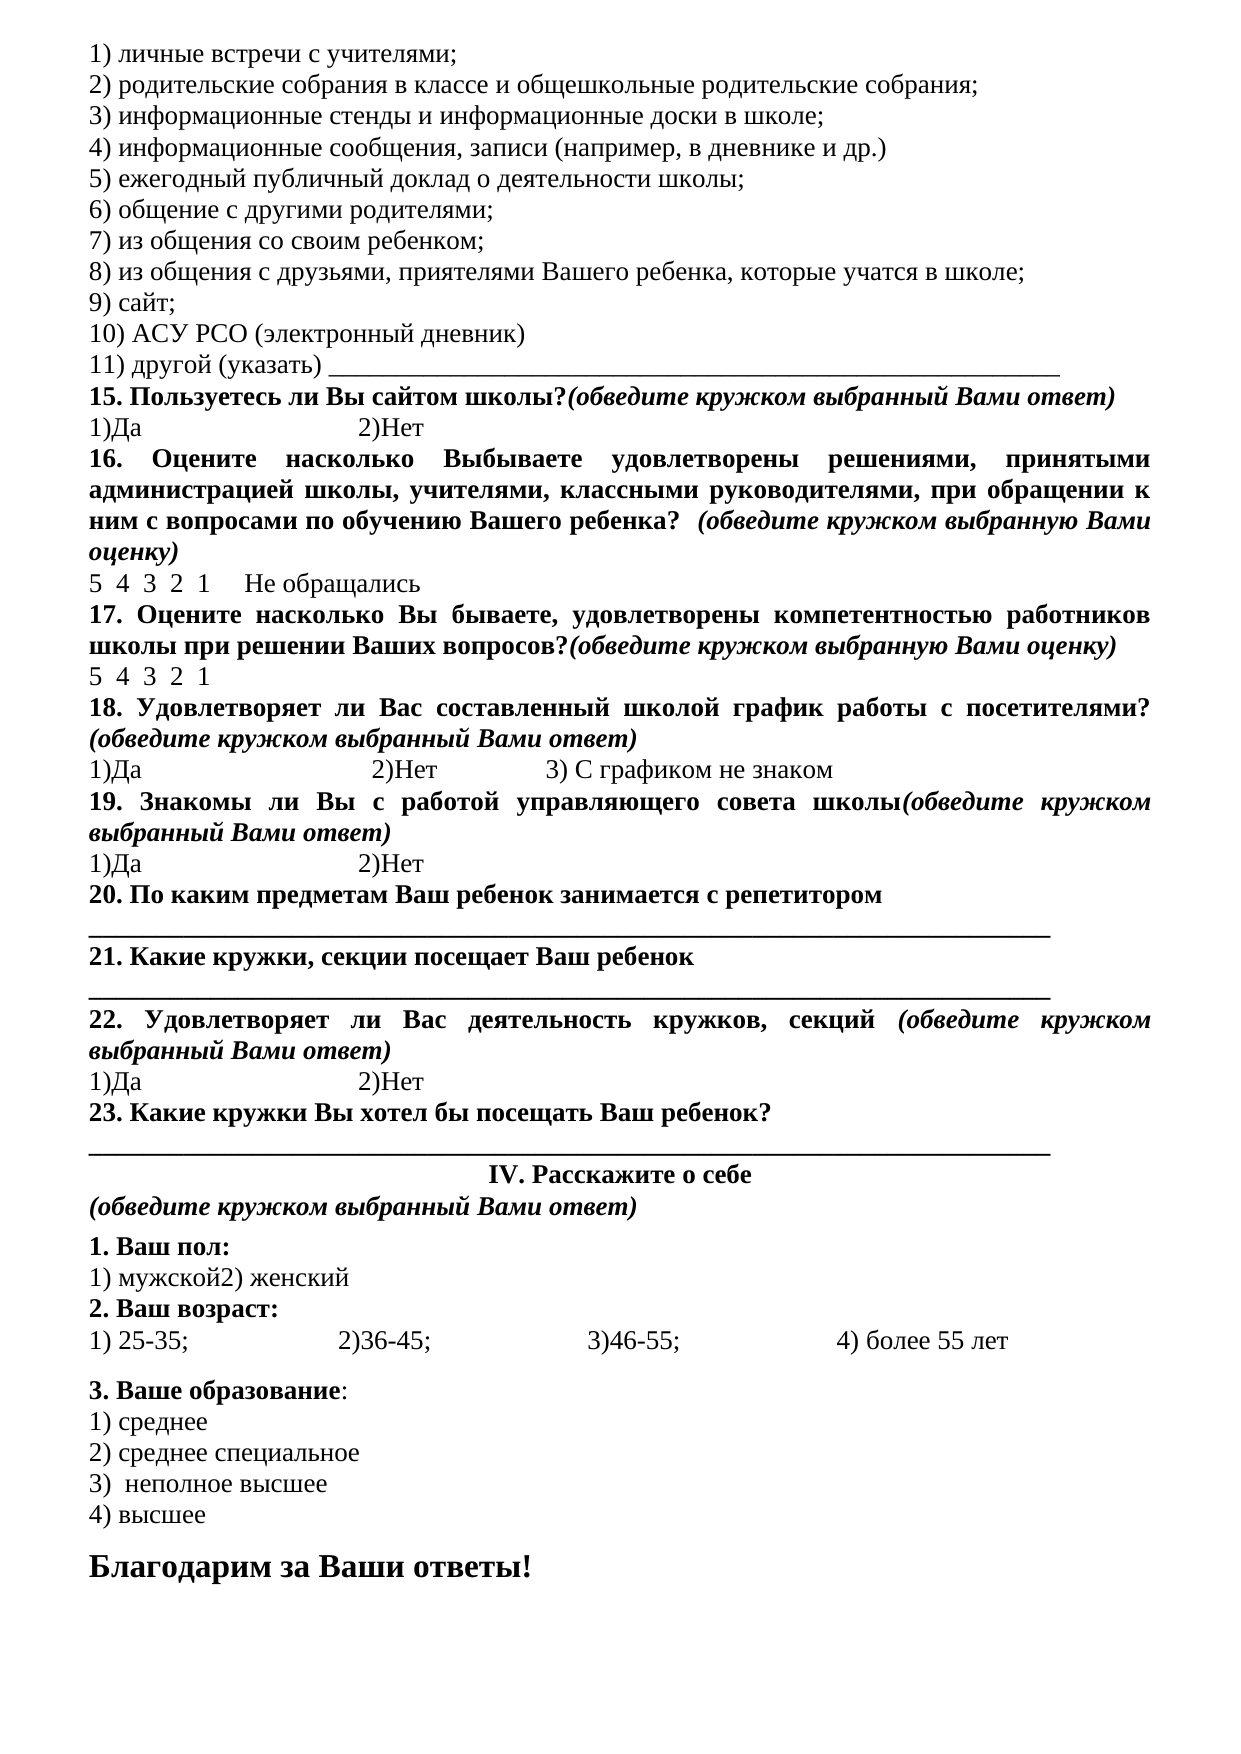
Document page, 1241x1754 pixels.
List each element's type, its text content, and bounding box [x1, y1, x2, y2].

text 15. Пользуетесь ли Вы сайтом школы?(обведите кружком выбранный Вами ответ) [89, 380, 1152, 411]
text 1) среднее [89, 1405, 1152, 1436]
text 1)Да 2)Нет [89, 847, 1152, 878]
text 1)Да 2)Нет [89, 411, 1152, 442]
text 17. Оцените насколько Вы бываете, удовлетворены компетентностью работников школы при решении Ваших вопросов?(обведите кружком выбранную Вами оценку) [89, 598, 1152, 660]
text IV. Расскажите о себе [89, 1158, 1152, 1189]
table_header 3)46-55; [576, 1324, 825, 1355]
text 18. Удовлетворяет ли Вас составленный школой график работы с посетителями?(обведите кружком выбранный Вами ответ) [89, 691, 1152, 753]
text 4) информационные сообщения, записи (например, в дневнике и др.) [89, 131, 1152, 162]
text 6) общение с другими родителями; [89, 193, 1152, 224]
text _______________________________________________________________________ [89, 972, 1152, 1003]
text 1)Да 2)Нет 3) С графиком не знаком [89, 753, 1152, 785]
text 2) среднее специальное [89, 1436, 1152, 1467]
text 10) АСУ РСО (электронный дневник) [89, 317, 1152, 349]
text 2. Ваш возраст: [89, 1293, 1152, 1324]
text 20. По каким предметам Ваш ребенок занимается с репетитором [89, 878, 1152, 909]
text 4) высшее [89, 1499, 1152, 1530]
text 5) ежегодный публичный доклад о деятельности школы; [89, 162, 1152, 193]
text 7) из общения со своим ребенком; [89, 224, 1152, 255]
text 1)Да 2)Нет [89, 1065, 1152, 1096]
text 9) сайт; [89, 286, 1152, 317]
table_header 1) 25-35; [78, 1324, 327, 1355]
text 1) личные встречи с учителями; [89, 37, 1152, 68]
text 1. Ваш пол: [89, 1230, 1152, 1261]
text 1) мужской2) женский [89, 1261, 1152, 1293]
text 3) информационные стенды и информационные доски в школе; [89, 99, 1152, 131]
table_header 4) более 55 лет [825, 1324, 1074, 1355]
text _______________________________________________________________________ [89, 909, 1152, 940]
text 21. Какие кружки, секции посещает Ваш ребенок [89, 940, 1152, 972]
table_header 2)36-45; [327, 1324, 576, 1355]
text 11) другой (указать) ______________________________________________________ [89, 349, 1152, 380]
text 3. Ваше образование: [89, 1374, 1152, 1405]
text 23. Какие кружки Вы хотел бы посещать Ваш ребенок? [89, 1096, 1152, 1127]
text 19. Знакомы ли Вы с работой управляющего совета школы(обведите кружком выбранный Вами ответ) [89, 785, 1152, 847]
text _______________________________________________________________________ [89, 1127, 1152, 1158]
text 2) родительские собрания в классе и общешкольные родительские собрания; [89, 68, 1152, 99]
text (обведите кружком выбранный Вами ответ) [89, 1189, 1152, 1221]
text 22. Удовлетворяет ли Вас деятельность кружков, секций (обведите кружком выбранный Вами ответ) [89, 1003, 1152, 1065]
text 5 4 3 2 1 [89, 660, 1152, 691]
text 16. Оцените насколько Выбываете удовлетворены решениями, принятыми администрацией школы, учителями, классными руководителями, при обращении к ним с вопросами по обучению Вашего ребенка? (обведите кружком выбранную Вами оценку) [89, 442, 1152, 567]
text Благодарим за Ваши ответы! [89, 1547, 1152, 1585]
text 3) неполное высшее [89, 1467, 1152, 1499]
text 8) из общения с друзьями, приятелями Вашего ребенка, которые учатся в школе; [89, 255, 1152, 286]
text 5 4 3 2 1 Не обращались [89, 567, 1152, 598]
